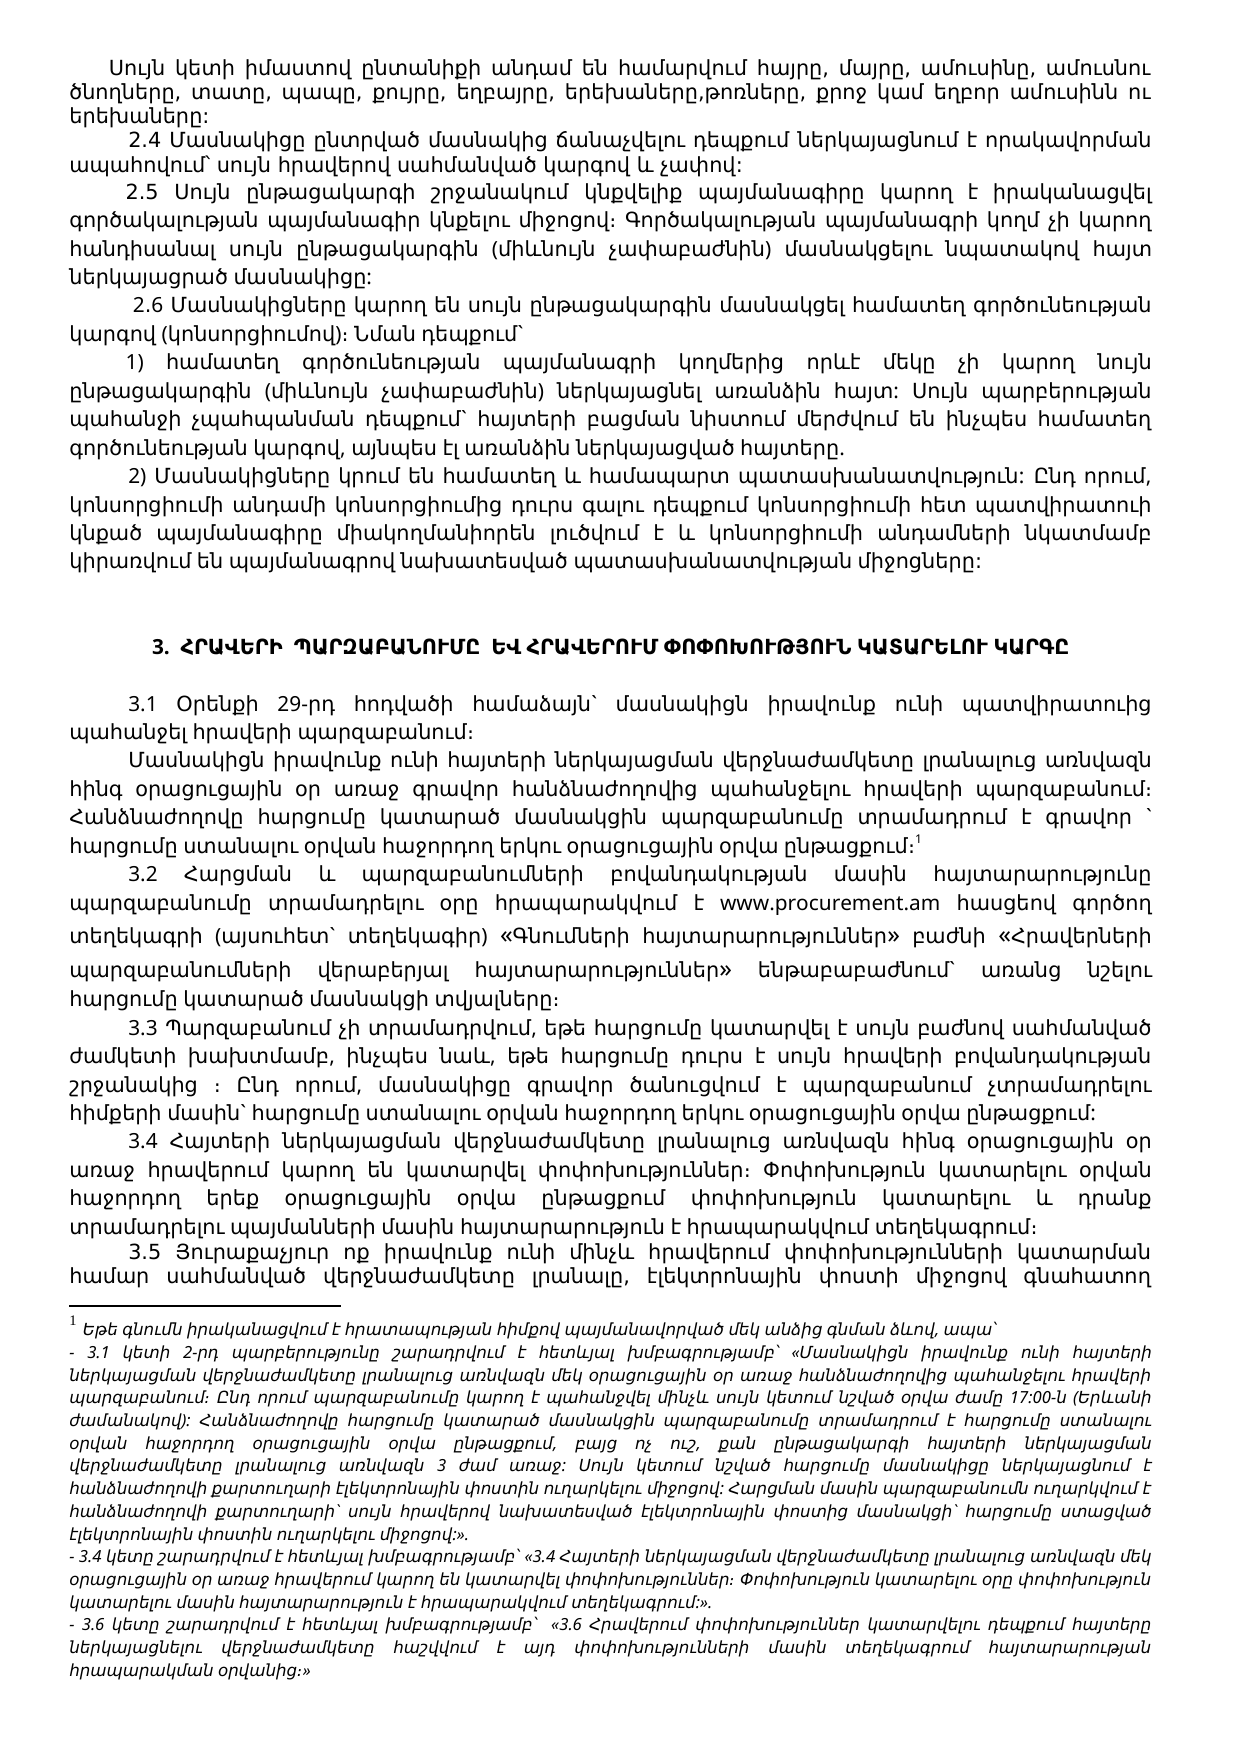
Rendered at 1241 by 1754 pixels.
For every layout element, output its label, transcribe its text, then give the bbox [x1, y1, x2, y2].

text 2) Մասնակիցները կրում են համատեղ և համապարտ պատասխանատվություն: Ընդ որում, կոնսորցիումի անդամի կոնսորցիումից դուրս գալու դեպքում կոնսորցիումի հետ պատվիրատուի կնքած պայմանագիրը միակողմանիորեն լուծվում է և կոնսորցիումի անդամների նկատմամբ կիրառվում են պայմանագրով նախատեսված պատասխանատվության միջոցները: [69, 461, 1152, 575]
text 2.4 Մասնակիցը ընտրված մասնակից ճանաչվելու դեպքում ներկայացնում է որակավորման ապահովում՝ սույն հրավերով սահմանված կարգով և չափով: [69, 128, 1152, 177]
text Սույն կետի իմաստով ընտանիքի անդամ են համարվում հայրը, մայրը, ամուսինը, ամուսնու ծնողները, տատը, պապը, քույրը, եղբայրը, երեխաները,թոռները, քրոջ կամ եղբոր ամուսինն ու երեխաները: [69, 56, 1152, 128]
text 2.5 Սույն ընթացակարգի շրջանակում կնքվելիք պայմանագիրը կարող է իրականացվել գործակալության պայմանագիր կնքելու միջոցով։ Գործակալության պայմանագրի կողմ չի կարող հանդիսանալ սույն ընթացակարգին (միևնույն չափաբաժնին) մասնակցելու նպատակով հայտ ներկայացրած մասնակիցը: [69, 177, 1152, 291]
text 3. ՀՐԱՎԵՐԻ ՊԱՐԶԱԲԱՆՈՒՄԸ ԵՎ ՀՐԱՎԵՐՈՒՄ ՓՈՓՈԽՈՒԹՅՈՒՆ ԿԱՏԱՐԵԼՈՒ ԿԱՐԳԸ [69, 632, 1152, 660]
text 3.1 Օրենքի 29-րդ հոդվածի համաձայն` մասնակիցն իրավունք ունի պատվիրատուից պահանջել հրավերի պարզաբանում։ [69, 689, 1152, 746]
text 2.6 Մասնակիցները կարող են սույն ընթացակարգին մասնակցել համատեղ գործունեության կարգով (կոնսորցիումով)։ Նման դեպքում` [69, 291, 1152, 347]
text 3.4 Հայտերի ներկայացման վերջնաժամկետը լրանալուց առնվազն հինգ օրացուցային օր առաջ հրավերում կարող են կատարվել փոփոխություններ։ Փոփոխություն կատարելու օրվան հաջորդող երեք օրացուցային օրվա ընթացքում փոփոխություն կատարելու և դրանք տրամադրելու պայմանների մասին հայտարարություն է հրապարակվում տեղեկագրում։ [69, 1127, 1152, 1240]
text 1) համատեղ գործունեության պայմանագրի կողմերից որևէ մեկը չի կարող նույն ընթացակարգին (միևնույն չափաբաժնին) ներկայացնել առանձին հայտ: Սույն պարբերության պահանջի չպահպանման դեպքում` հայտերի բացման նիստում մերժվում են ինչպես համատեղ գործունեության կարգով, այնպես էլ առանձին ներկայացված հայտերը. [69, 347, 1152, 461]
text 3.2 Հարցման և պարզաբանումների բովանդակության մասին հայտարարությունը պարզաբանումը տրամադրելու օրը հրապարակվում է www.procurement.am հասցեով գործող տեղեկագրի (այսուհետ` տեղեկագիր) «Գնումների հայտարարություններ» բաժնի «Հրավերների պարզաբանումների վերաբերյալ հայտարարություններ» ենթաբաբաժնում` առանց նշելու հարցումը կատարած մասնակցի տվյալները։ [69, 859, 1152, 1013]
text 3.3 Պարզաբանում չի տրամադրվում, եթե հարցումը կատարվել է սույն բաժնով սահմանված ժամկետի խախտմամբ, ինչպես նաև, եթե հարցումը դուրս է սույն հրավերի բովանդակության շրջանակից ։ Ընդ որում, մասնակիցը գրավոր ծանուցվում է պարզաբանում չտրամադրելու հիմքերի մասին` հարցումը ստանալու օրվան հաջորդող երկու օրացուցային օրվա ընթացքում: [69, 1013, 1152, 1127]
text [69, 1240, 1152, 1289]
text Մասնակիցն իրավունք ունի հայտերի ներկայացման վերջնաժամկետը լրանալուց առնվազն հինգ օրացուցային օր առաջ գրավոր հանձնաժողովից պահանջելու հրավերի պարզաբանում։ Հանձնաժողովը հարցումը կատարած մասնակցին պարզաբանումը տրամադրում է գրավոր ` հարցումը ստանալու օրվան հաջորդող երկու օրացուցային օրվա ընթացքում։ [69, 746, 1152, 859]
